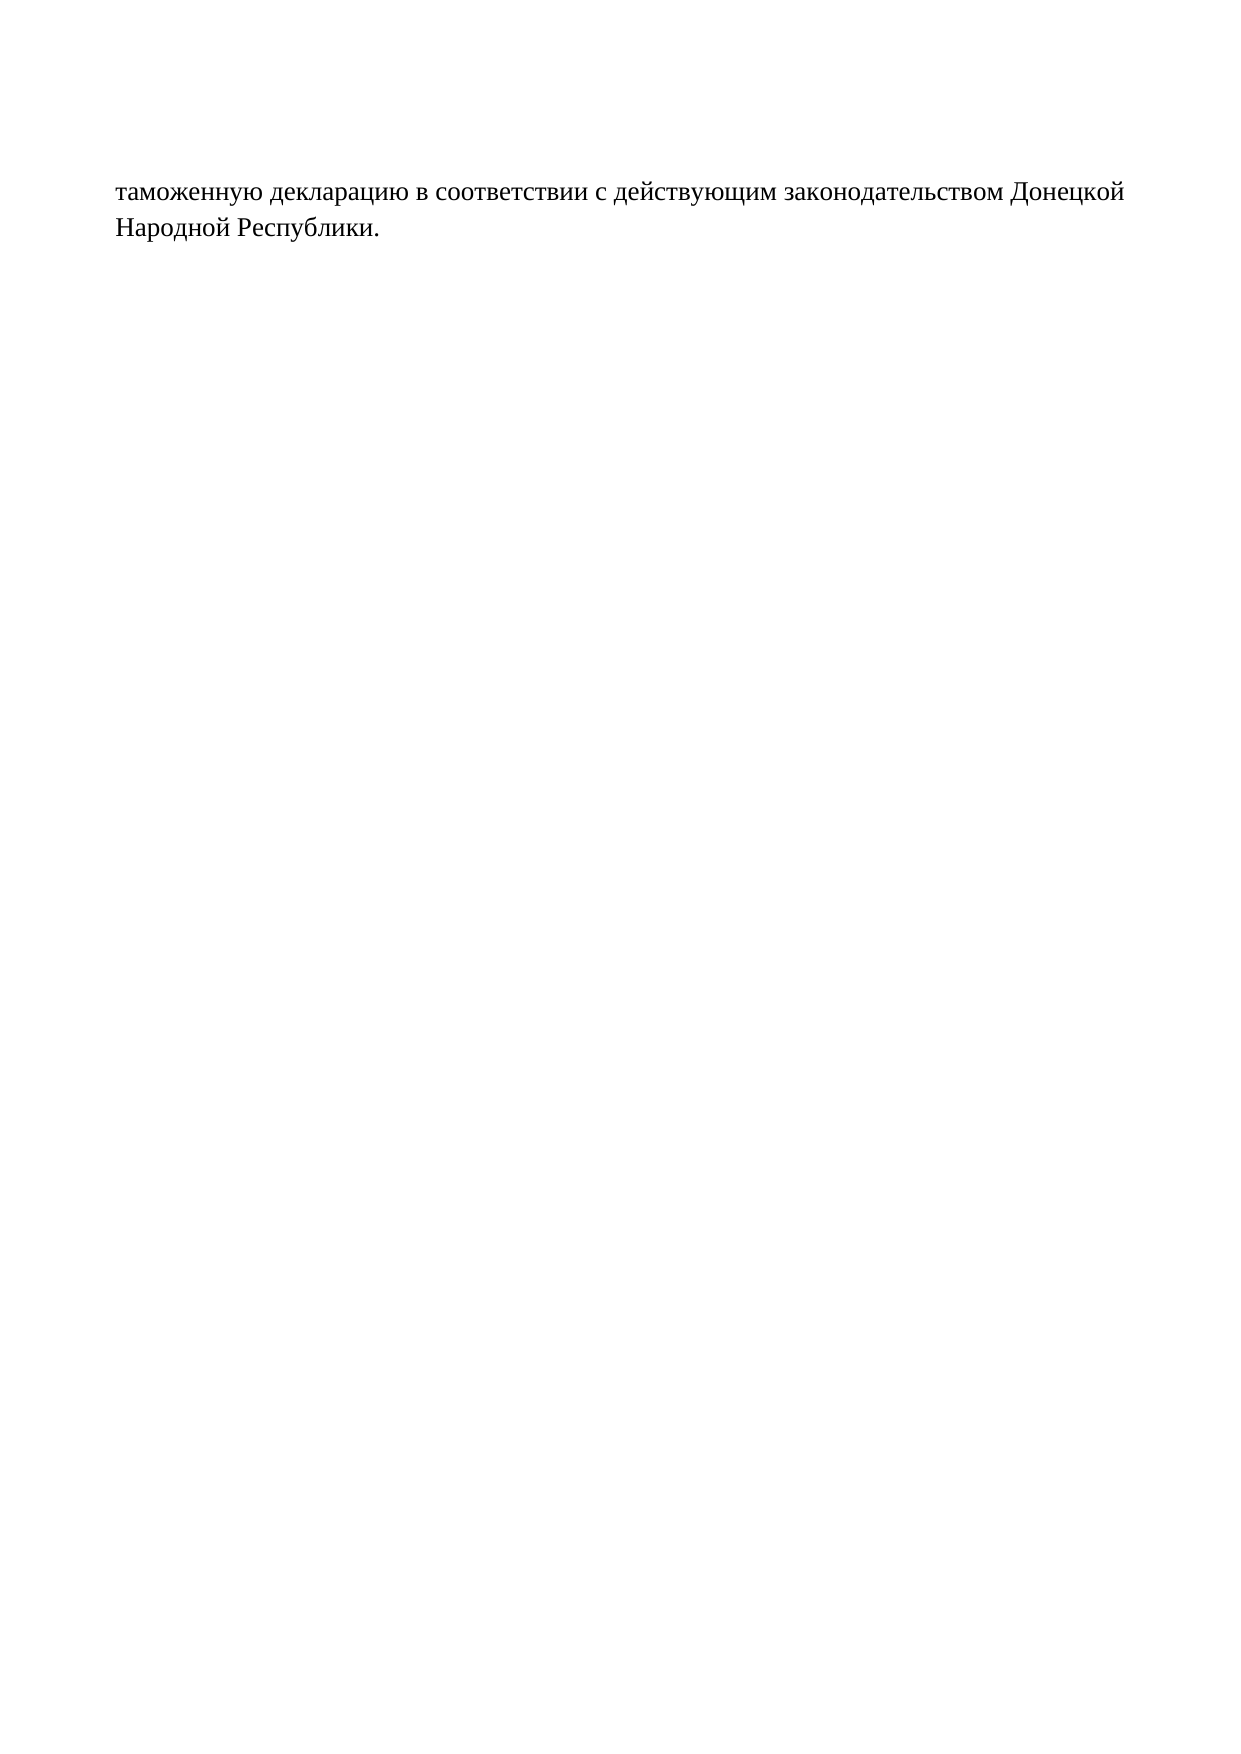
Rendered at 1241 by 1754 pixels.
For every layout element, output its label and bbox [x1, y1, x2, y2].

list [115, 175, 1126, 242]
